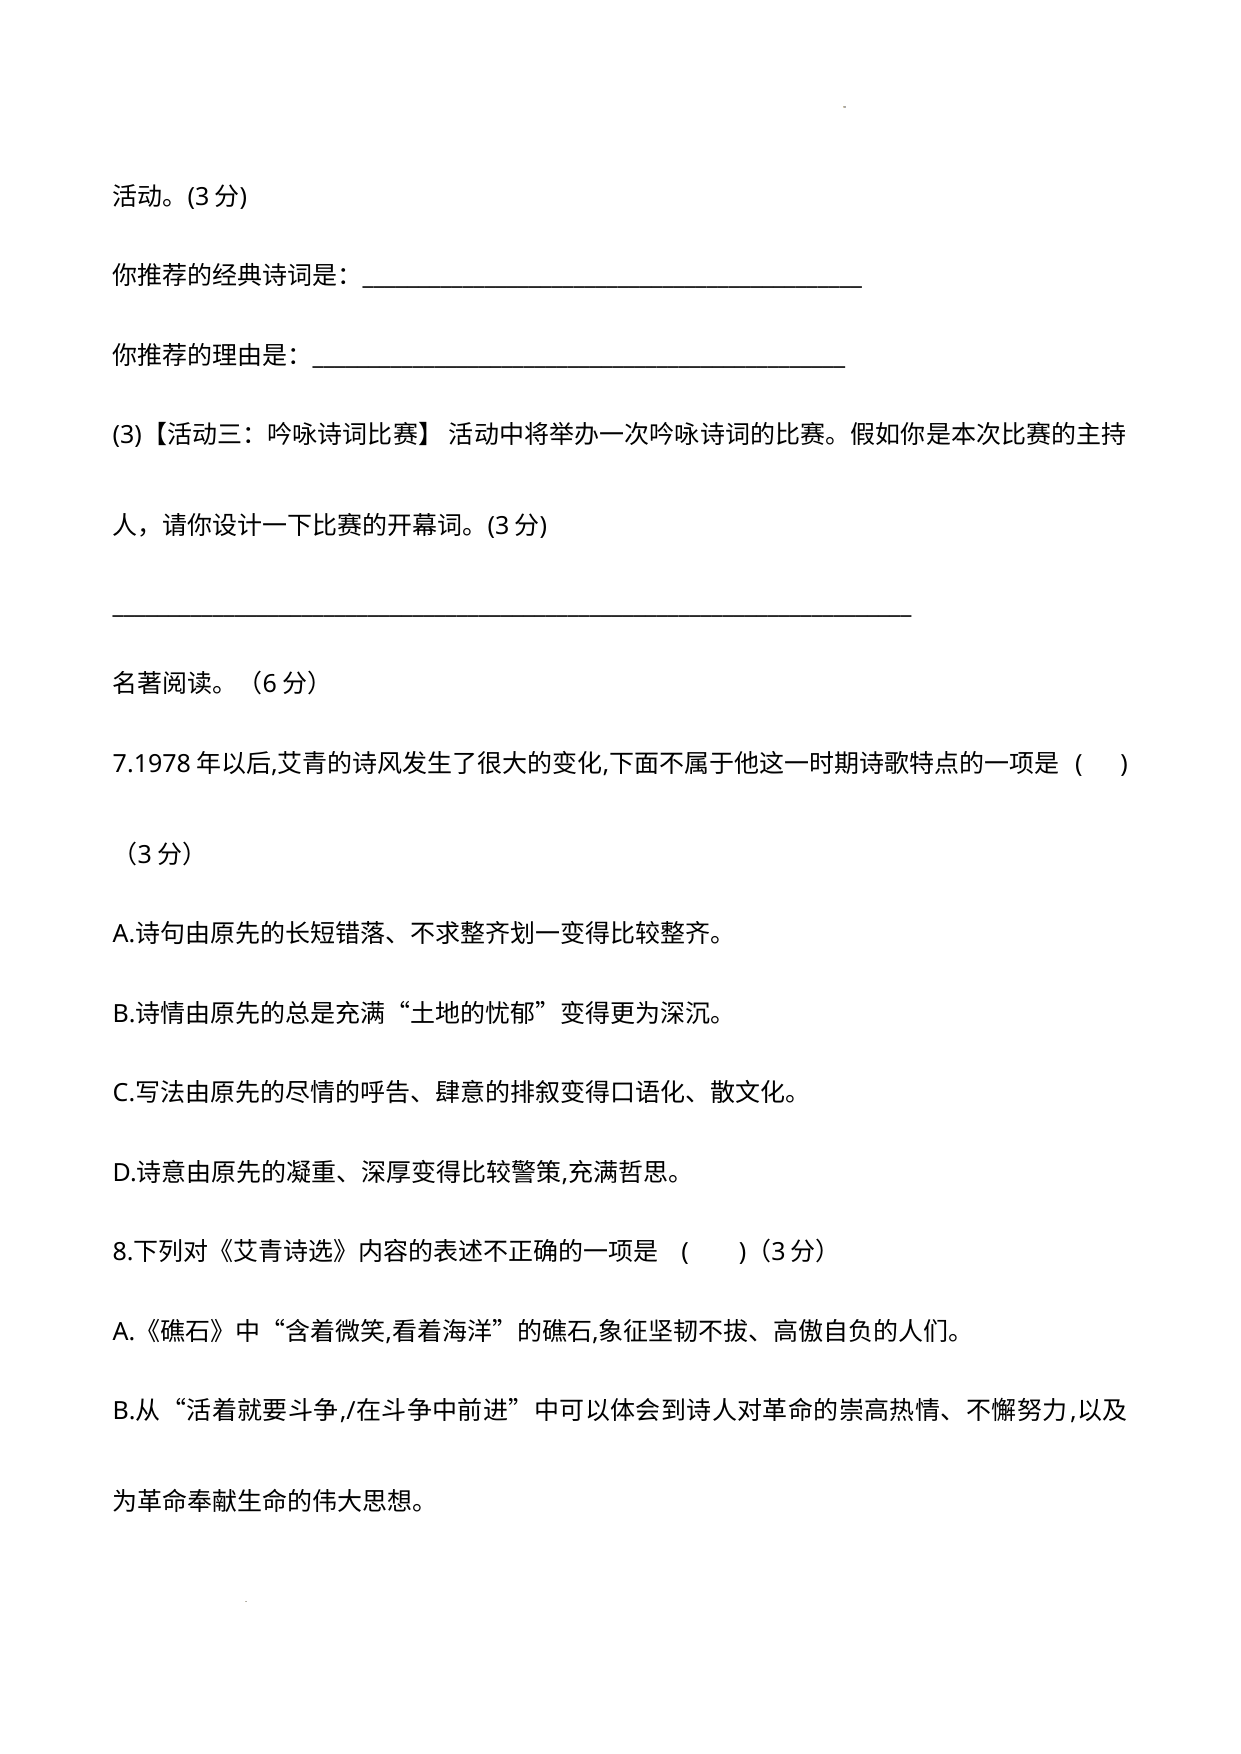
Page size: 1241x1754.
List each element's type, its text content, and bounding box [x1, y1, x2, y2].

text A.《礁石》中“含着微笑,看着海洋”的礁石,象征坚韧不拔、高傲自负的人们。 [112, 1297, 1128, 1362]
list 名著阅读。（6分） [112, 649, 1128, 714]
text (3)【活动三：吟咏诗词比赛】 活动中将举办一次吟咏诗词的比赛。假如你是本次比赛的主持人，请你设计一下比赛的开幕词。(3分) [112, 400, 1128, 556]
text B.诗情由原先的总是充满“土地的忧郁”变得更为深沉。 [112, 979, 1128, 1044]
text 你推荐的理由是：________________________________________________ [112, 321, 1128, 386]
list 7.1978年以后,艾青的诗风发生了很大的变化,下面不属于他这一时期诗歌特点的一项是 ( )（3分） [112, 729, 1128, 885]
text B.从“活着就要斗争,/在斗争中前进”中可以体会到诗人对革命的崇高热情、不懈努力,以及为革命奉献生命的伟大思想。 [112, 1376, 1128, 1532]
text 8.下列对《艾青诗选》内容的表述不正确的一项是 ( )（3分） [112, 1217, 1128, 1282]
text C.写法由原先的尽情的呼告、肆意的排叙变得口语化、散文化。 [112, 1058, 1128, 1123]
text 你推荐的经典诗词是：_____________________________________________ [112, 241, 1128, 306]
text D.诗意由原先的凝重、深厚变得比较警策,充满哲思。 [112, 1138, 1128, 1203]
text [112, 162, 1128, 227]
text A.诗句由原先的长短错落、不求整齐划一变得比较整齐。 [112, 899, 1128, 964]
text ________________________________________________________________________ [112, 571, 1128, 636]
